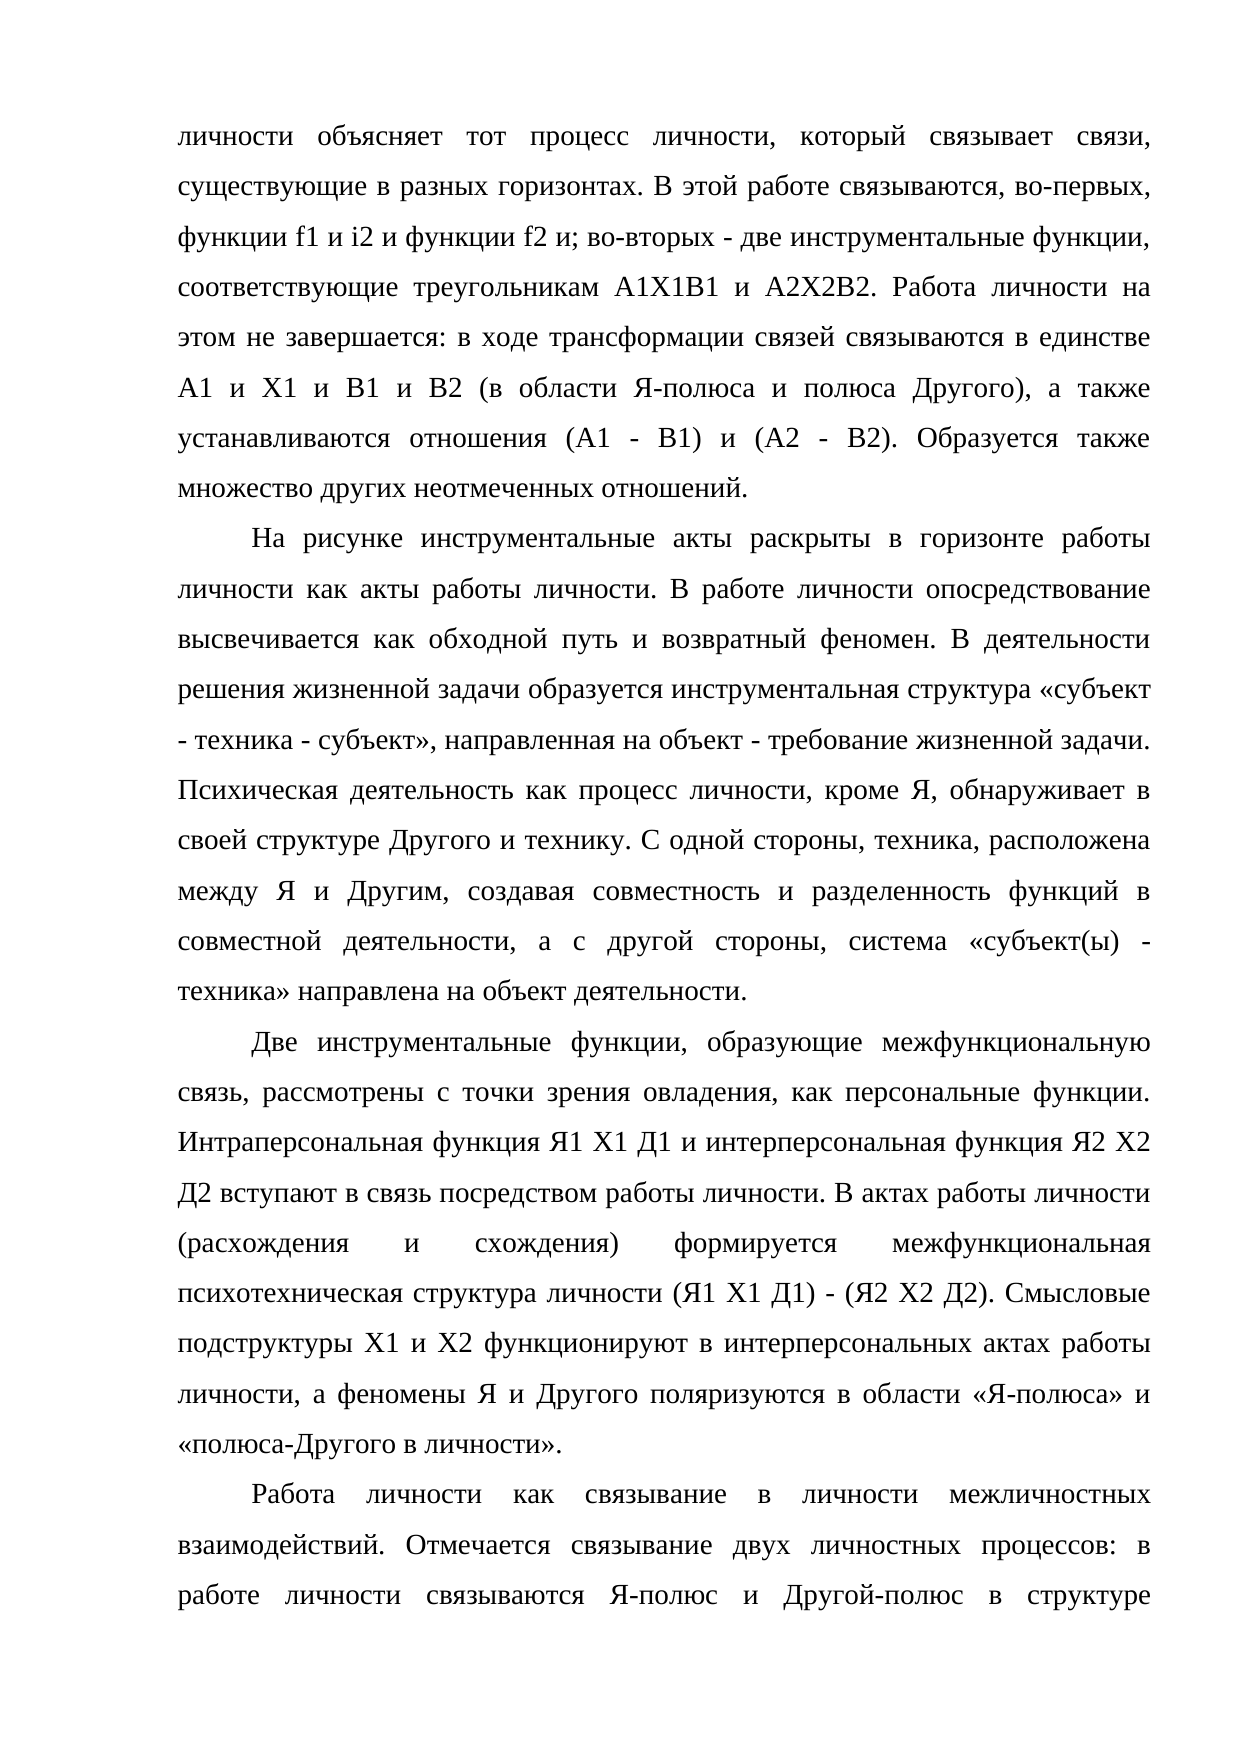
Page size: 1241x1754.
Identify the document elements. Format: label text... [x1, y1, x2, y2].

text На рисунке инструментальные акты раскрыты в горизонте работы личности как акты работы личности. В работе личности опосредствование высвечивается как обходной путь и возвратный феномен. В деятельности решения жизненной задачи образуется инструментальная структура «субъект - техника - субъект», направленная на объект - требование жизненной задачи. Психическая деятельность как процесс личности, кроме Я, обнаруживает в своей структуре Другого и технику. С одной стороны, техника, расположена между Я и Другим, создавая совместность и разделенность функций в совместной деятельности, а с другой стороны, система «субъект(ы) - техника» направлена на объект деятельности. [177, 521, 1152, 1007]
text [177, 1477, 1152, 1611]
text Две инструментальные функции, образующие межфункциональную связь, рассмотрены с точки зрения овладения, как персональные функции. Интраперсональная функция Я1 Х1 Д1 и интерперсональная функция Я2 X2 Д2 вступают в связь посредством работы личности. В актах работы личности (расхождения и схождения) формируется межфункциональная психотехническая структура личности (Я1 Х1 Д1) - (Я2 X2 Д2). Смысловые подструктуры Х1 и Х2 функционируют в интерперсональных актах работы личности, а феномены Я и Другого поляризуются в области «Я-полюса» и «полюса-Другого в личности». [177, 1024, 1152, 1460]
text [177, 118, 1152, 504]
